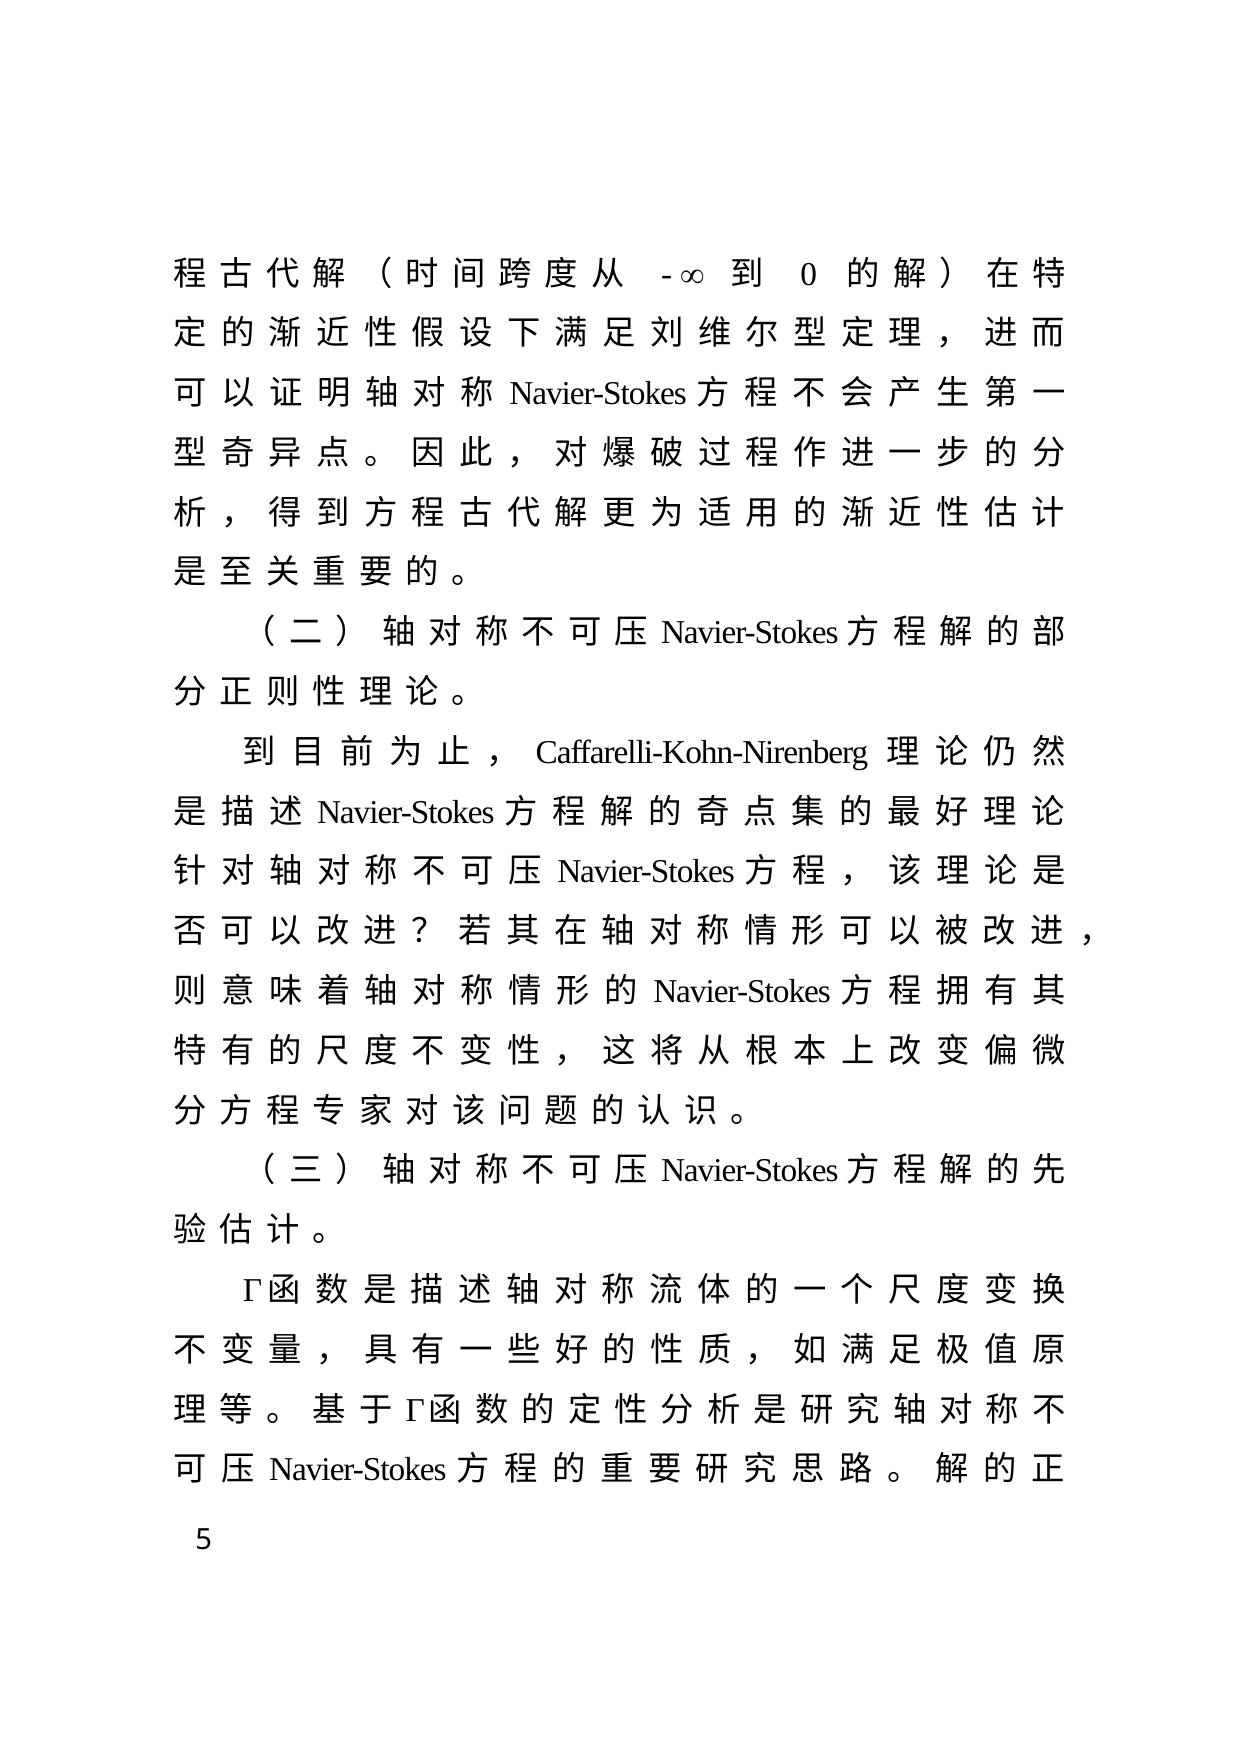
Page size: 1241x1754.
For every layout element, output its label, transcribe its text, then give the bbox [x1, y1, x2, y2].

text 到目前为止，Caffarelli-Kohn-Nirenberg理论仍然是描述Navier-Stokes方程解的奇点集的最好理论。针对轴对称不可压Navier-Stokes方程，该理论是否可以改进？若其在轴对称情形可以被改进，则意味着轴对称情形的Navier-Stokes方程拥有其特有的尺度不变性，这将从根本上改变偏微分方程专家对该问题的认识。 [173, 719, 1079, 1137]
text （二）轴对称不可压Navier-Stokes方程解的部分正则性理论。 [173, 599, 1079, 719]
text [173, 241, 1079, 599]
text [173, 1257, 1079, 1496]
text （三）轴对称不可压Navier-Stokes方程解的先验估计。 [173, 1137, 1079, 1257]
